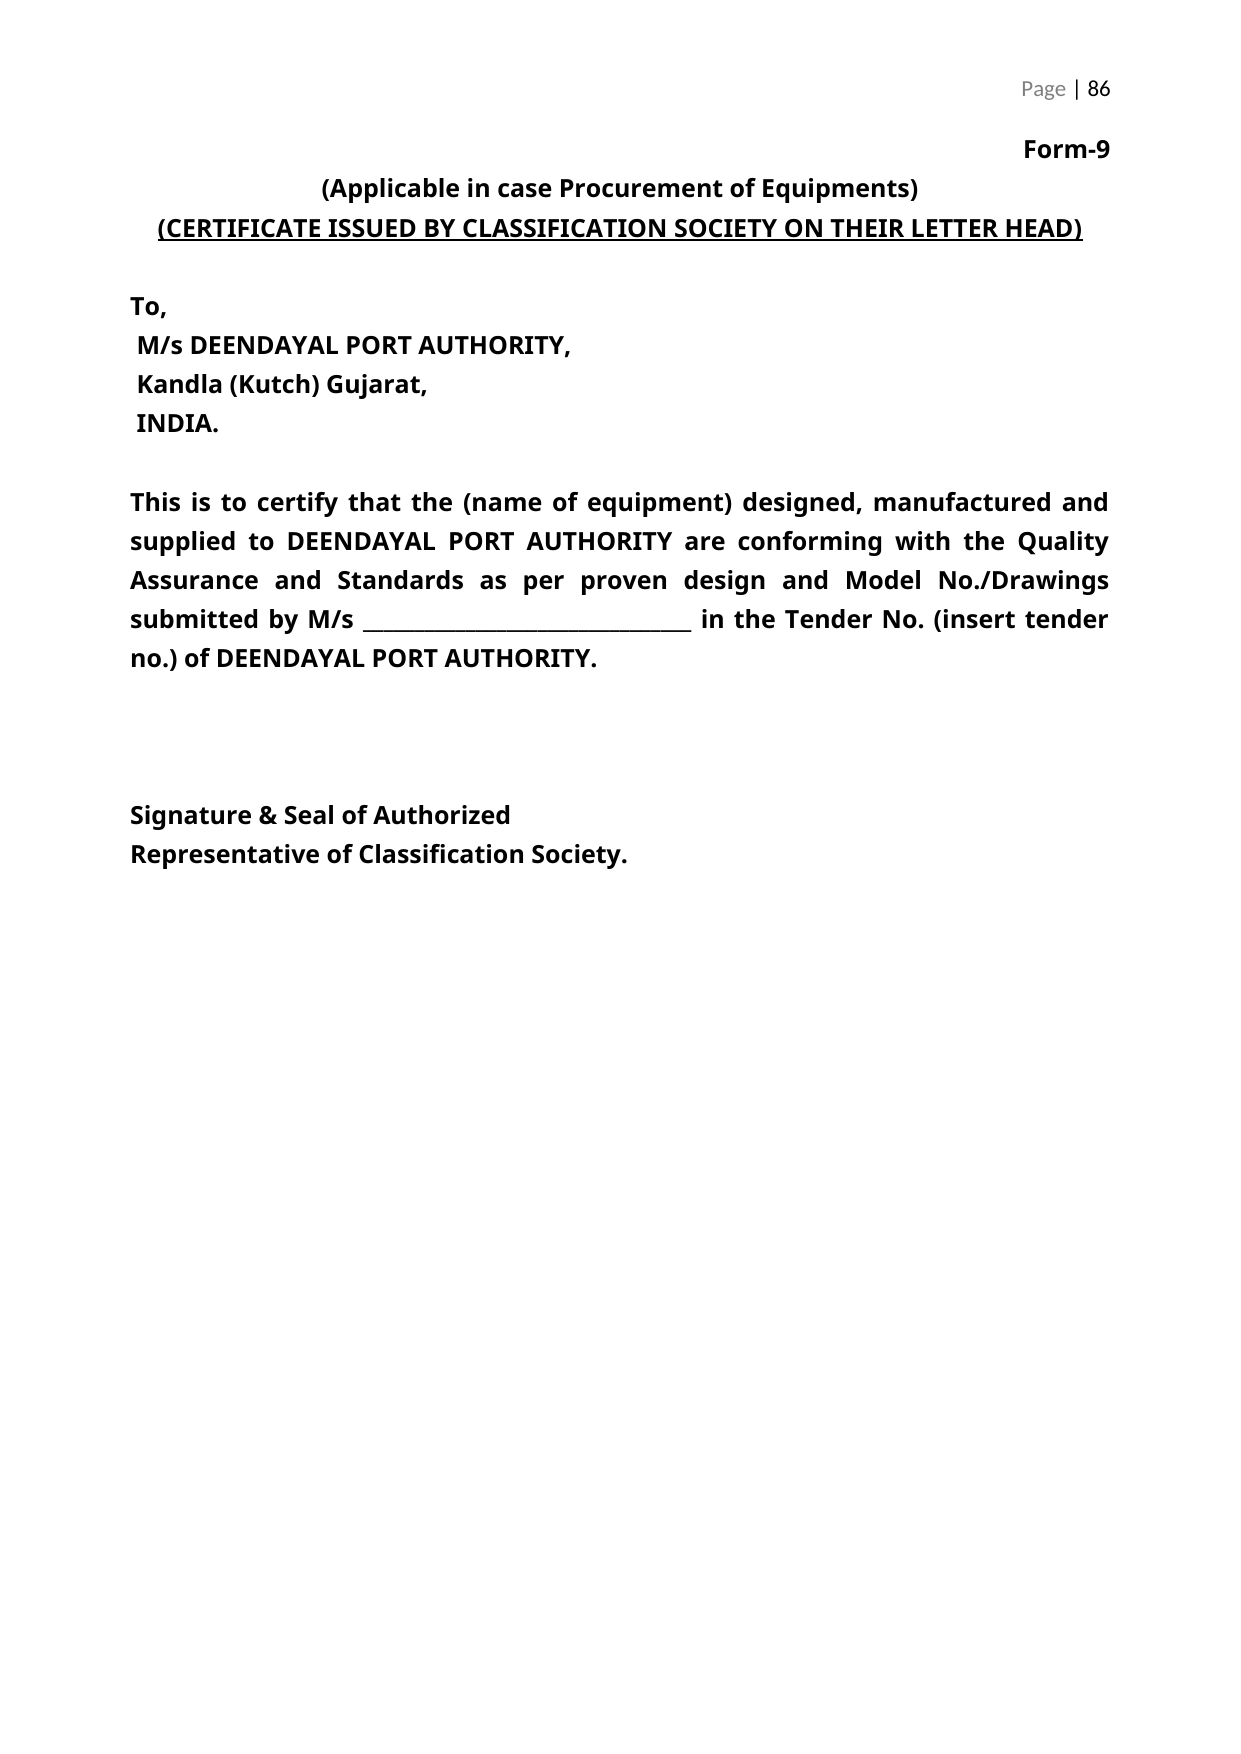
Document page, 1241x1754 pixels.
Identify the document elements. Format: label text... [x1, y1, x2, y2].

text Form-9 [130, 132, 1110, 166]
text (CERTIFICATE ISSUED BY CLASSIFICATION SOCIETY ON THEIR LETTER HEAD) [130, 210, 1110, 244]
text M/s DEENDAYAL PORT AUTHORITY, [130, 328, 1110, 362]
text Signature & Seal of Authorized [130, 798, 1110, 832]
text Representative of Classification Society. [130, 837, 1110, 871]
text (Applicable in case Procurement of Equipments) [130, 171, 1110, 205]
text Kandla (Kutch) Gujarat, [130, 367, 1110, 401]
text To, [130, 289, 1110, 323]
text This is to certify that the (name of equipment) designed, manufactured and supplied to DEENDAYAL PORT AUTHORITY are conforming with the Quality Assurance and Standards as per proven design and Model No./Drawings submitted by M/s ________________________________ in the Tender No. (insert tender no.) of DEENDAYAL PORT AUTHORITY. [130, 484, 1110, 675]
text INDIA. [130, 406, 1110, 440]
